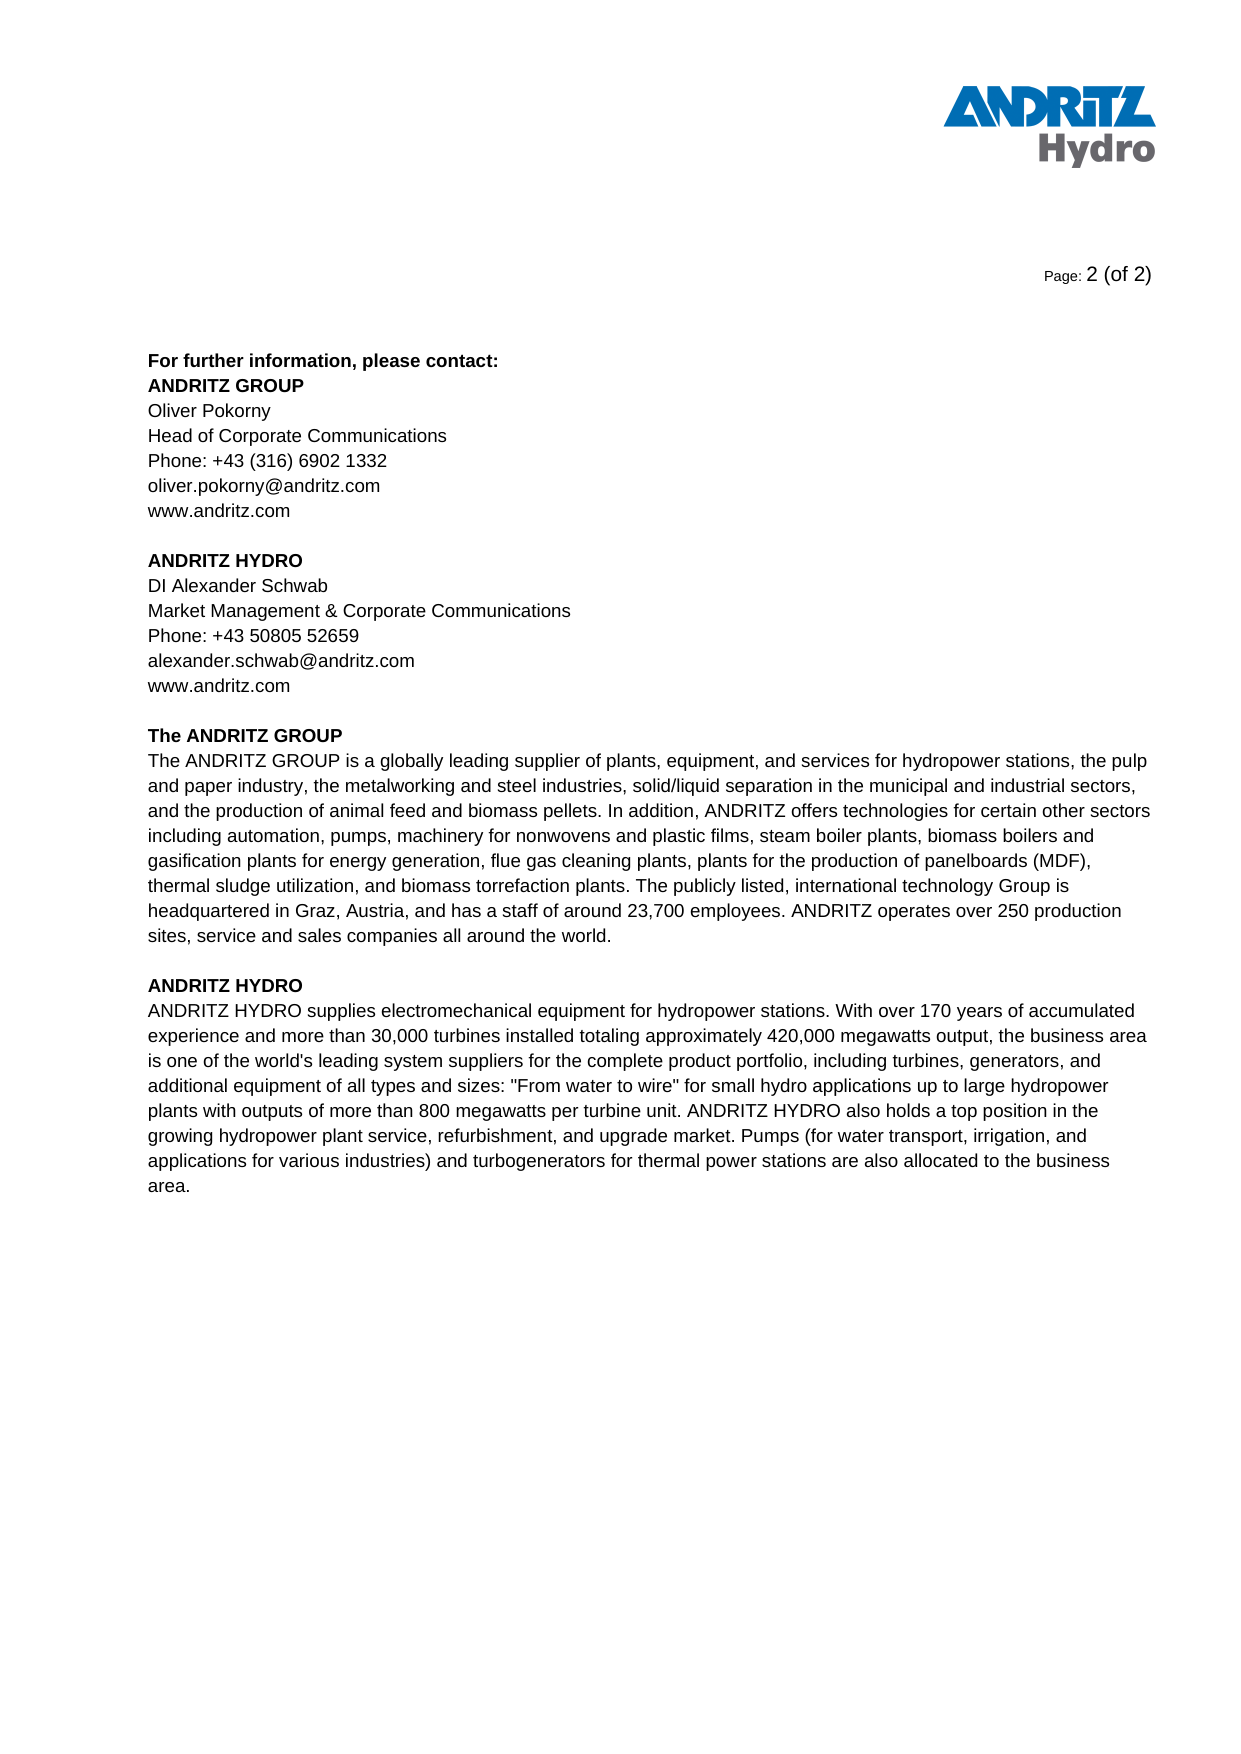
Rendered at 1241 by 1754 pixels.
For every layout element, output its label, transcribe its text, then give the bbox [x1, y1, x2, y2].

text Market Management & Corporate Communications [148, 597, 1152, 622]
text DI Alexander Schwab [148, 572, 1152, 597]
text ANDRITZ HYDRO [148, 972, 1152, 997]
text ANDRITZ GROUP [148, 372, 1152, 397]
text For further information, please contact: [148, 347, 1152, 372]
text ANDRITZ HYDRO [148, 547, 1152, 572]
text The ANDRITZ GROUP is a globally leading supplier of plants, equipment, and services for hydropower stations, the pulp and paper industry, the metalworking and steel industries, solid/liquid separation in the municipal and industrial sectors, and the production of animal feed and biomass pellets. In addition, ANDRITZ offers technologies for certain other sectors including automation, pumps, machinery for nonwovens and plastic films, steam boiler plants, biomass boilers and gasification plants for energy generation, flue gas cleaning plants, plants for the production of panelboards (MDF), thermal sludge utilization, and biomass torrefaction plants. The publicly listed, international technology Group is headquartered in Graz, Austria, and has a staff of around 23,700 employees. ANDRITZ operates over 250 production sites, service and sales companies all around the world. [148, 747, 1152, 947]
text The ANDRITZ GROUP [148, 722, 1152, 747]
picture [943, 86, 1156, 168]
text Oliver Pokorny [148, 397, 1152, 422]
text www.andritz.com [148, 497, 1152, 522]
text oliver.pokorny@andritz.com [148, 472, 1152, 497]
text Head of Corporate Communications [148, 422, 1152, 447]
text Phone: +43 50805 52659 [148, 622, 1152, 647]
text Phone: +43 (316) 6902 1332 [148, 447, 1152, 472]
text alexander.schwab@andritz.com [148, 647, 1152, 672]
text ANDRITZ HYDRO supplies electromechanical equipment for hydropower stations. With over 170 years of accumulated experience and more than 30,000 turbines installed totaling approximately 420,000 megawatts output, the business area is one of the world's leading system suppliers for the complete product portfolio, including turbines, generators, and additional equipment of all types and sizes: "From water to wire" for small hydro applications up to large hydropower plants with outputs of more than 800 megawatts per turbine unit. ANDRITZ HYDRO also holds a top position in the growing hydropower plant service, refurbishment, and upgrade market. Pumps (for water transport, irrigation, and applications for various industries) and turbogenerators for thermal power stations are also allocated to the business area. [148, 997, 1152, 1197]
text www.andritz.com [148, 672, 1152, 697]
